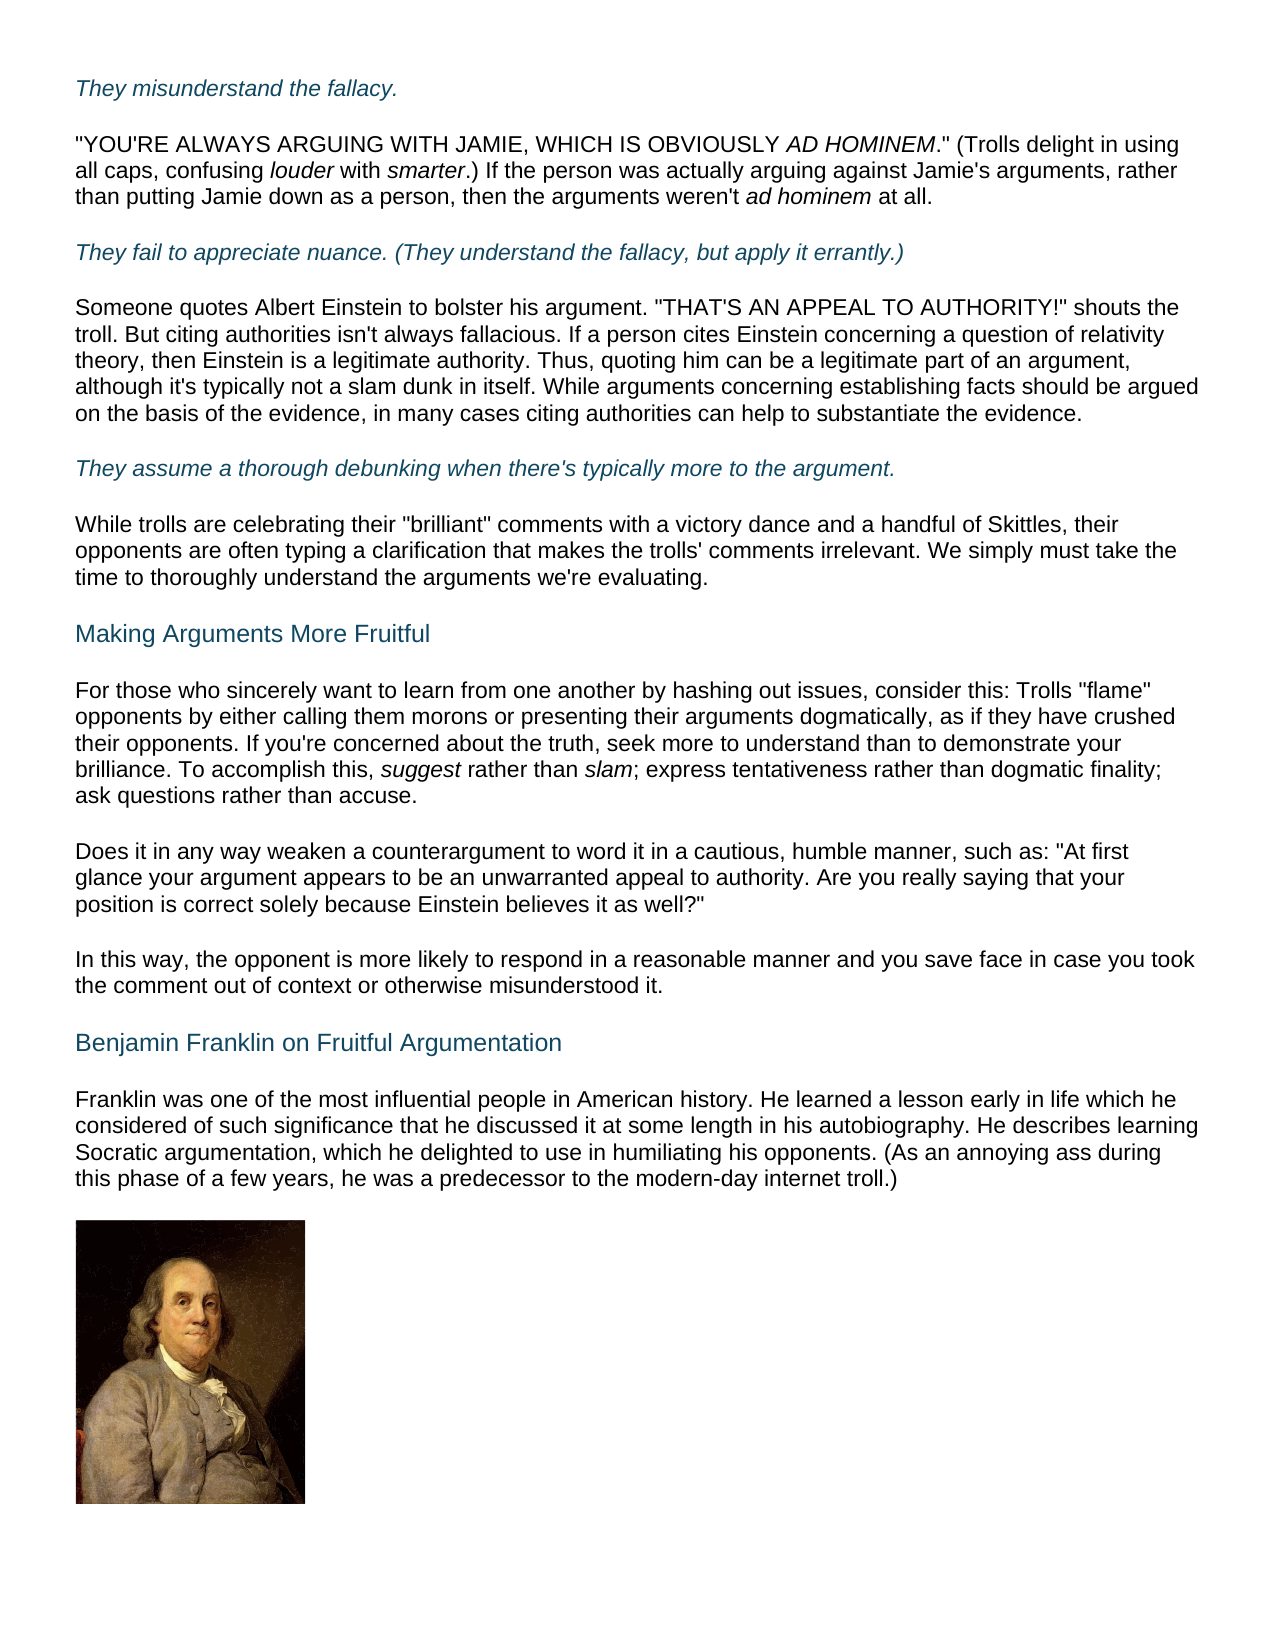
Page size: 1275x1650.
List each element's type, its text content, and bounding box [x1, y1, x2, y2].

subtitle They misunderstand the fallacy. [75, 75, 1200, 101]
text Does it in any way weaken a counterargument to word it in a cautious, humble manner, such as: "At first glance your argument appears to be an unwarranted appeal to authority. Are you really saying that your position is correct solely because Einstein believes it as well?" [75, 838, 1200, 917]
text While trolls are celebrating their "brilliant" comments with a victory dance and a handful of Skittles, their opponents are often typing a clarification that makes the trolls' comments irrelevant. We simply must take the time to thoroughly understand the arguments we're evaluating. [75, 511, 1200, 590]
text "YOU'RE ALWAYS ARGUING WITH JAMIE, WHICH IS OBVIOUSLY AD HOMINEM." (Trolls delight in using all caps, confusing louder with smarter.) If the person was actually arguing against Jamie's arguments, rather than putting Jamie down as a person, then the arguments weren't ad hominem at all. [75, 131, 1200, 209]
subtitle They assume a thorough debunking when there's typically more to the argument. [75, 455, 1200, 482]
text Franklin was one of the most influential people in American history. He learned a lesson early in life which he considered of such significance that he discussed it at some length in his autobiography. He describes learning Socratic argumentation, which he delighted to use in humiliating his opponents. (As an annoying ass during this phase of a few years, he was a predecessor to the modern-day internet troll.) [75, 1086, 1200, 1191]
text For those who sincerely want to learn from one another by hashing out issues, consider this: Trolls "flame" opponents by either calling them morons or presenting their arguments dogmatically, as if they have crushed their opponents. If you're concerned about the truth, seek more to understand than to demonstrate your brilliance. To accomplish this, suggest rather than slam; express tentativeness rather than dogmatic finality; ask questions rather than accuse. [75, 677, 1200, 809]
text In this way, the opponent is more likely to respond in a reasonable manner and you save face in case you took the comment out of context or otherwise misunderstood it. [75, 946, 1200, 999]
subtitle Making Arguments More Fruitful [75, 619, 1200, 648]
picture [75, 1220, 306, 1504]
text Someone quotes Albert Einstein to bolster his argument. "THAT'S AN APPEAL TO AUTHORITY!" shouts the troll. But citing authorities isn't always fallacious. If a person cites Einstein concerning a question of relativity theory, then Einstein is a legitimate authority. Thus, quoting him can be a legitimate part of an argument, although it's typically not a slam dunk in itself. While arguments concerning establishing facts should be argued on the basis of the evidence, in many cases citing authorities can help to substantiate the evidence. [75, 294, 1200, 426]
subtitle Benjamin Franklin on Fruitful Argumentation [75, 1028, 1200, 1057]
subtitle They fail to appreciate nuance. (They understand the fallacy, but apply it errantly.) [75, 239, 1200, 265]
